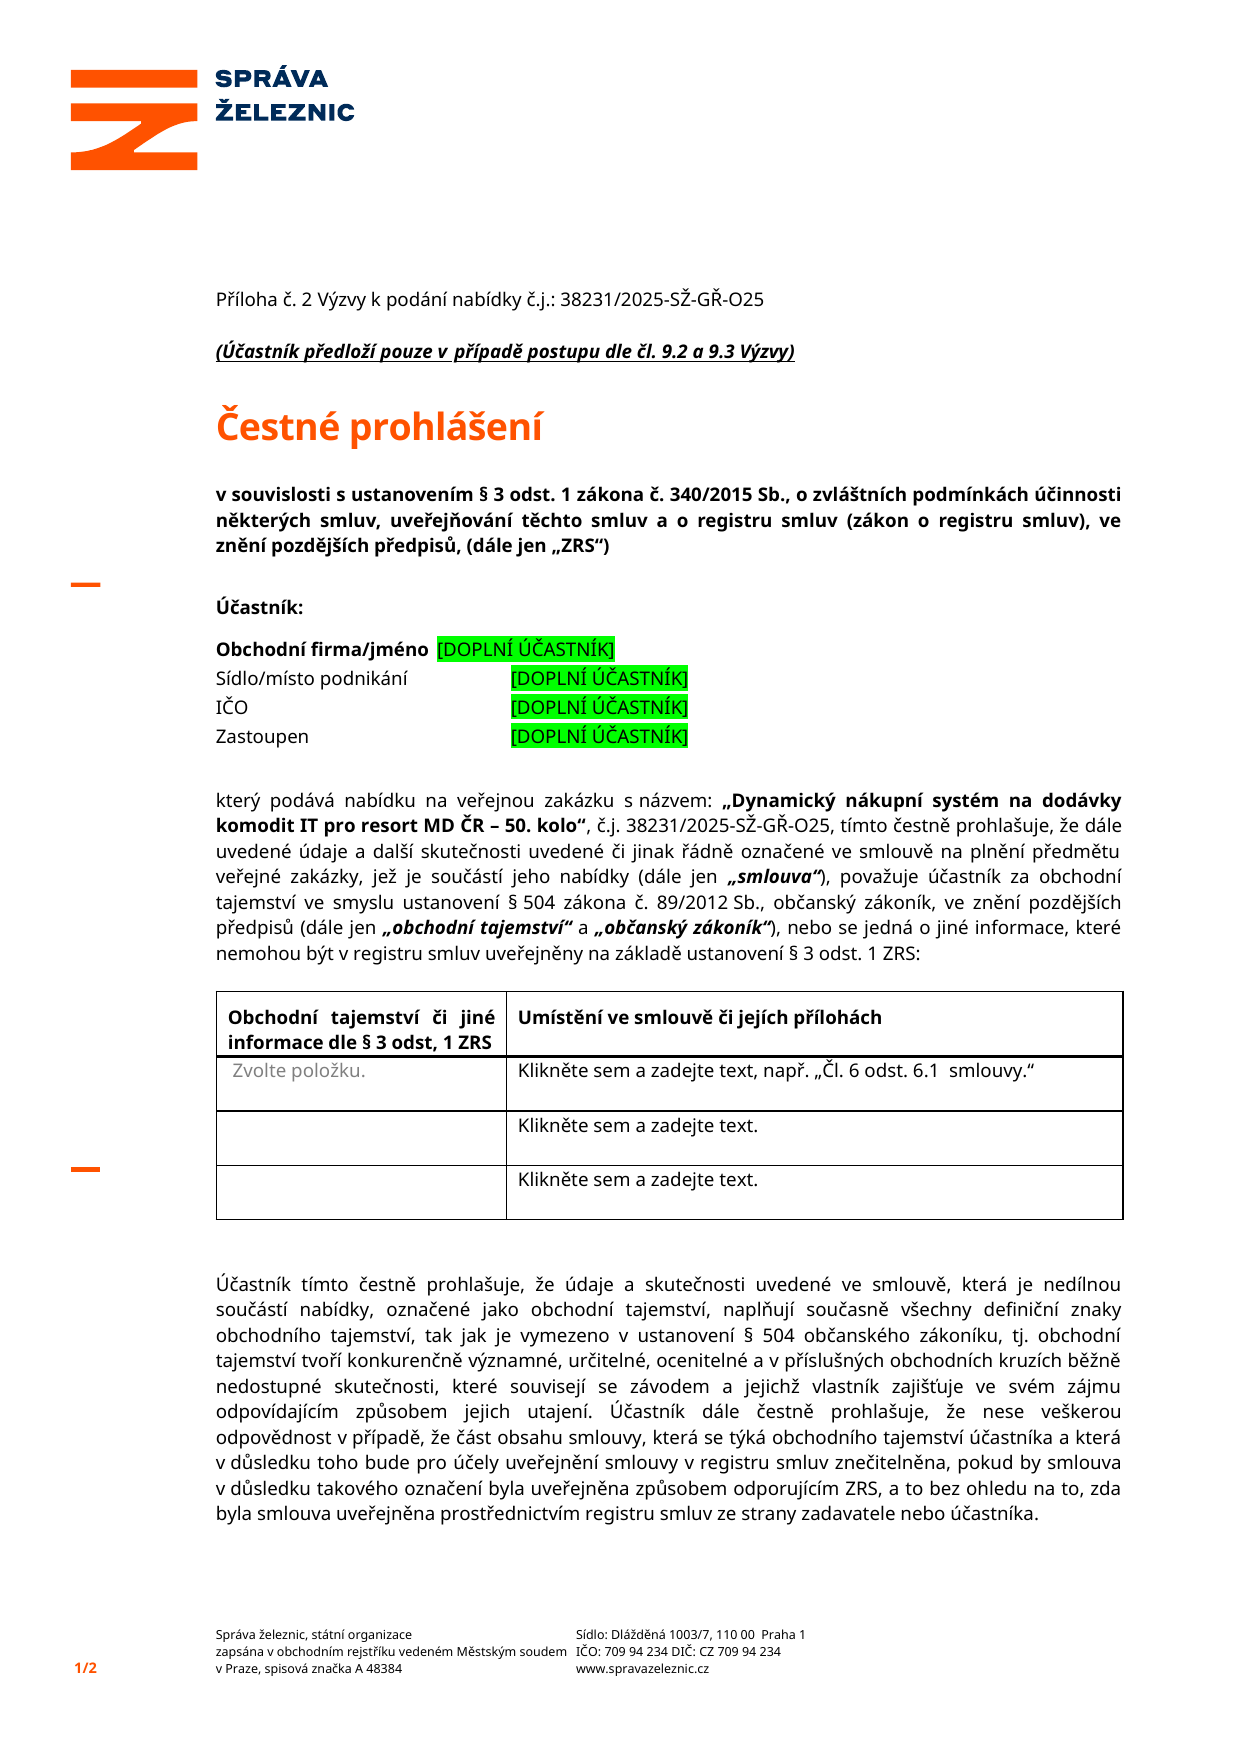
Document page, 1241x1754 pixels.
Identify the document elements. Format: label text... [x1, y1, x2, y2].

text Zastoupen [DOPLNÍ ÚČASTNÍK] [216, 720, 1122, 749]
text (Účastník předloží pouze v případě postupu dle čl. 9.2 a 9.3 Výzvy) [216, 339, 1122, 364]
table_header Obchodní tajemství či jiné informace dle § 3 odst, 1 ZRS [217, 992, 506, 1055]
table_cell [217, 1166, 506, 1219]
text v souvislosti s ustanovením § 3 odst. 1 zákona č. 340/2015 Sb., o zvláštních podmínkách účinnosti některých smluv, uveřejňování těchto smluv a o registru smluv (zákon o registru smluv), ve znění pozdějších předpisů, (dále jen „ZRS“) [216, 481, 1122, 558]
text Příloha č. 2 Výzvy k podání nabídky č.j.: 38231/2025-SŽ-GŘ-O25 [216, 286, 1122, 311]
text Účastník tímto čestně prohlašuje, že údaje a skutečnosti uvedené ve smlouvě, která je nedílnou součástí nabídky, označené jako obchodní tajemství, naplňují současně všechny definiční znaky obchodního tajemství, tak jak je vymezeno v ustanovení § 504 občanského zákoníku, tj. obchodní tajemství tvoří konkurenčně významné, určitelné, ocenitelné a v příslušných obchodních kruzích běžně nedostupné skutečnosti, které souvisejí se závodem a jejichž vlastník zajišťuje ve svém zájmu odpovídajícím způsobem jejich utajení. Účastník dále čestně prohlašuje, že nese veškerou odpovědnost v případě, že část obsahu smlouvy, která se týká obchodního tajemství účastníka a která v důsledku toho bude pro účely uveřejnění smlouvy v registru smluv znečitelněna, pokud by smlouva v důsledku takového označení byla uveřejněna způsobem odporujícím ZRS, a to bez ohledu na to, zda byla smlouva uveřejněna prostřednictvím registru smluv ze strany zadavatele nebo účastníka. [216, 1271, 1122, 1526]
text Sídlo/místo podnikání [DOPLNÍ ÚČASTNÍK] [216, 662, 1122, 691]
text Účastník: [216, 590, 1122, 621]
text Obchodní firma/jméno [DOPLNÍ ÚČASTNÍK] [216, 633, 1122, 662]
subtitle Čestné prohlášení [216, 400, 1122, 451]
table_cell [217, 1058, 506, 1110]
table_header Umístění ve smlouvě či jejích přílohách [507, 992, 1122, 1055]
text který podává nabídku na veřejnou zakázku s názvem: „Dynamický nákupní systém na dodávky komodit IT pro resort MD ČR – 50. kolo“, č.j. 38231/2025-SŽ-GŘ-O25, tímto čestně prohlašuje, že dále uvedené údaje a další skutečnosti uvedené či jinak řádně označené ve smlouvě na plnění předmětu veřejné zakázky, jež je součástí jeho nabídky (dále jen „smlouva“), považuje účastník za obchodní tajemství ve smyslu ustanovení § 504 zákona č. 89/2012 Sb., občanský zákoník, ve znění pozdějších předpisů (dále jen „obchodní tajemství“ a „občanský zákoník“), nebo se jedná o jiné informace, které nemohou být v registru smluv uveřejněny na základě ustanovení § 3 odst. 1 ZRS: [216, 787, 1122, 966]
table_cell [217, 1112, 506, 1164]
text IČO [DOPLNÍ ÚČASTNÍK] [216, 691, 1122, 720]
